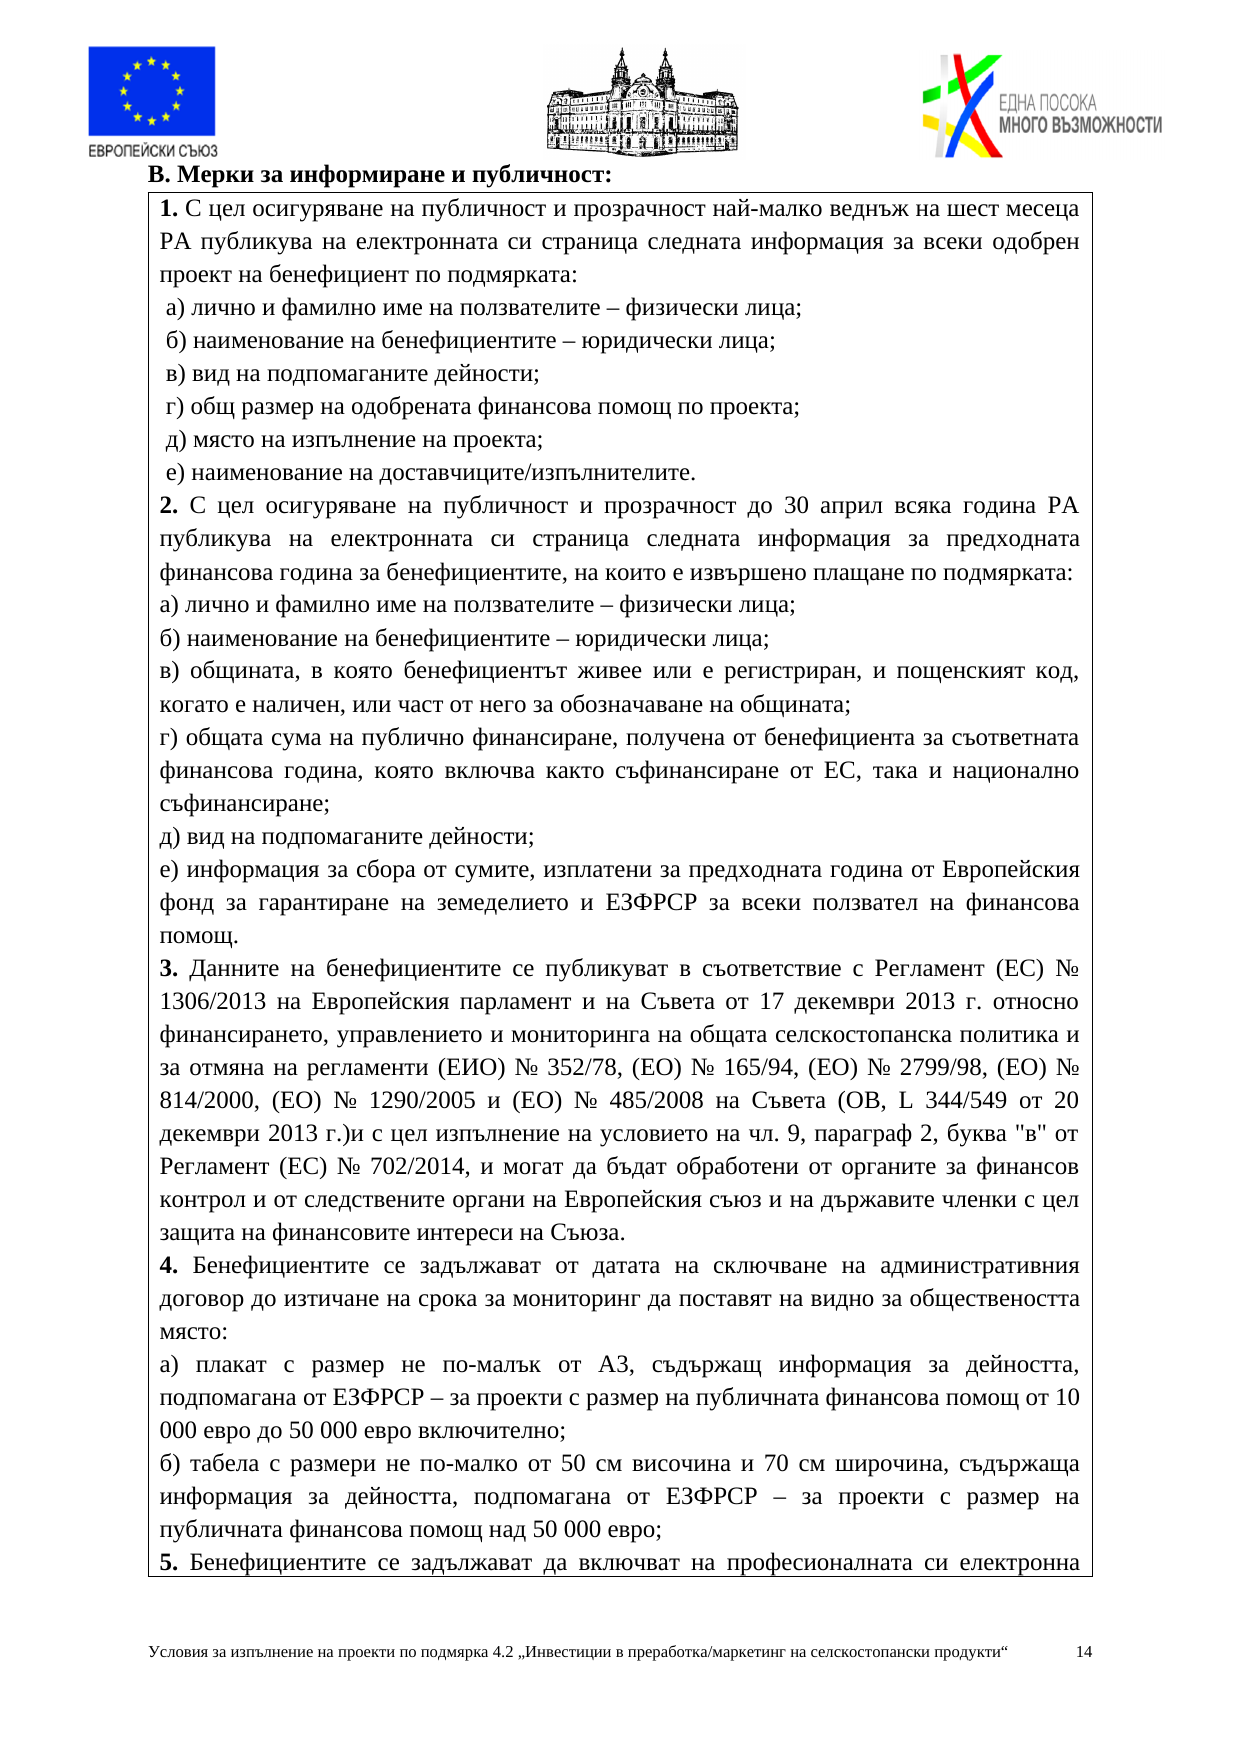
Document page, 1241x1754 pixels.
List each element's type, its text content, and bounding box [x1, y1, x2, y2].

picture [542, 44, 746, 160]
picture [88, 45, 219, 160]
picture [916, 50, 1165, 160]
subtitle В. Мерки за информиране и публичност: [148, 159, 1093, 188]
